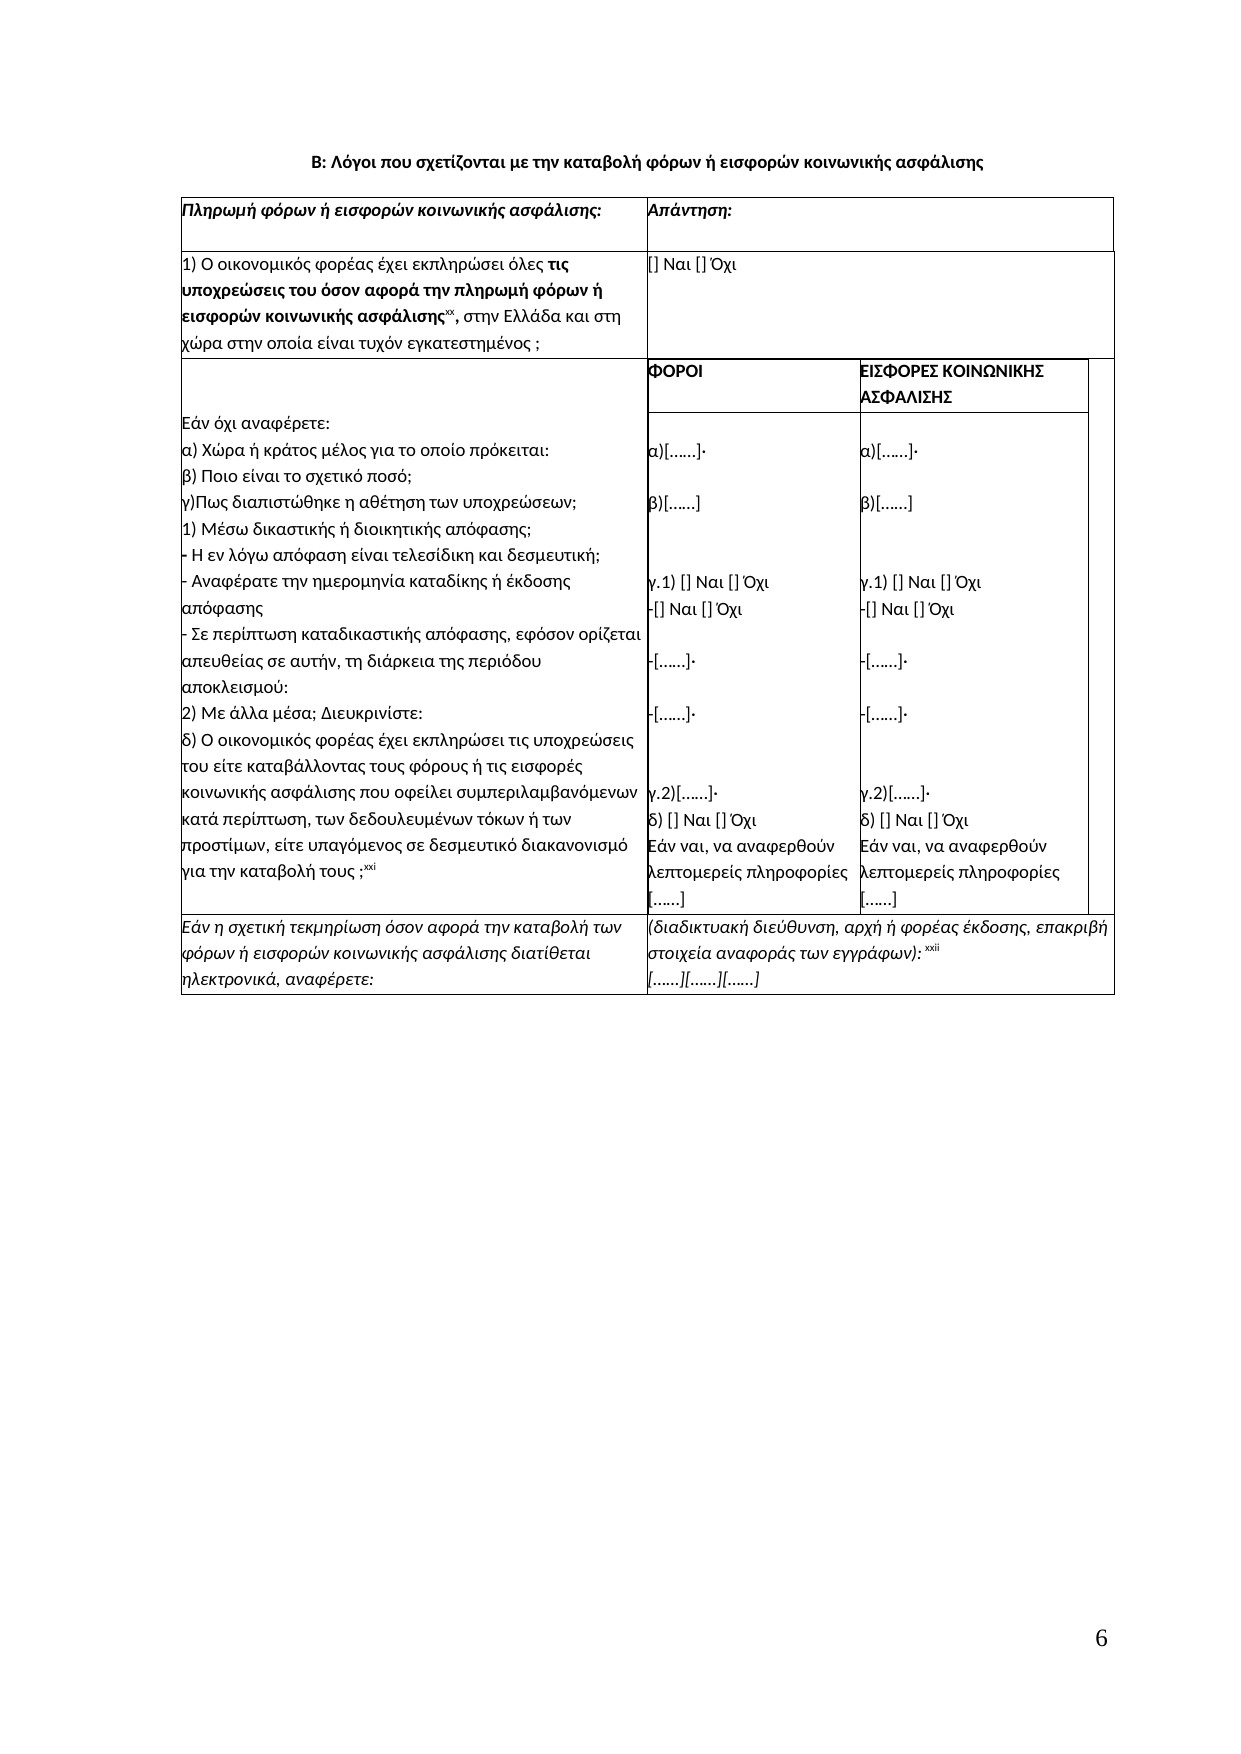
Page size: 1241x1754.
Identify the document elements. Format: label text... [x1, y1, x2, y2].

table_header Απάντηση: [648, 198, 1113, 251]
table_cell [649, 360, 860, 412]
table_cell [] Ναι [] Όχι [648, 252, 1114, 358]
table_cell 1) Ο οικονομικός φορέας έχει εκπληρώσει όλες τις υποχρεώσεις του όσον αφορά την πληρωμή φόρων ή εισφορών κοινωνικής ασφάλισης, στην Ελλάδα και στη χώρα στην οποία είναι τυχόν εγκατεστημένος ; [182, 252, 647, 358]
table_cell [1089, 359, 1114, 914]
table_header Πληρωμή φόρων ή εισφορών κοινωνικής ασφάλισης: [182, 198, 647, 251]
table_cell Εάν η σχετική τεκμηρίωση όσον αφορά την καταβολή των φόρων ή εισφορών κοινωνικής ασφάλισης διατίθεται ηλεκτρονικά, αναφέρετε: [182, 915, 647, 994]
text Β: Λόγοι που σχετίζονται με την καταβολή φόρων ή εισφορών κοινωνικής ασφάλισης [187, 150, 1107, 173]
table_cell [861, 360, 1088, 412]
table_cell [649, 413, 860, 914]
table_cell [861, 413, 1088, 914]
table_cell (διαδικτυακή διεύθυνση, αρχή ή φορέας έκδοσης, επακριβή στοιχεία αναφοράς των εγγράφων): [……][……][……] [648, 915, 1114, 994]
table_cell Εάν όχι αναφέρετε: α) Χώρα ή κράτος μέλος για το οποίο πρόκειται: β) Ποιο είναι το σχετικό ποσό; γ)Πως διαπιστώθηκε η αθέτηση των υποχρεώσεων; 1) Μέσω δικαστικής ή διοικητικής απόφασης; - Η εν λόγω απόφαση είναι τελεσίδικη και δεσμευτική; - Αναφέρατε την ημερομηνία καταδίκης ή έκδοσης απόφασης - Σε περίπτωση καταδικαστικής απόφασης, εφόσον ορίζεται απευθείας σε αυτήν, τη διάρκεια της περιόδου αποκλεισμού: 2) Με άλλα μέσα; Διευκρινίστε: δ) Ο οικονομικός φορέας έχει εκπληρώσει τις υποχρεώσεις του είτε καταβάλλοντας τους φόρους ή τις εισφορές κοινωνικής ασφάλισης που οφείλει συμπεριλαμβανόμενων κατά περίπτωση, των δεδουλευμένων τόκων ή των προστίμων, είτε υπαγόμενος σε δεσμευτικό διακανονισμό για την καταβολή τους ; [182, 359, 647, 914]
